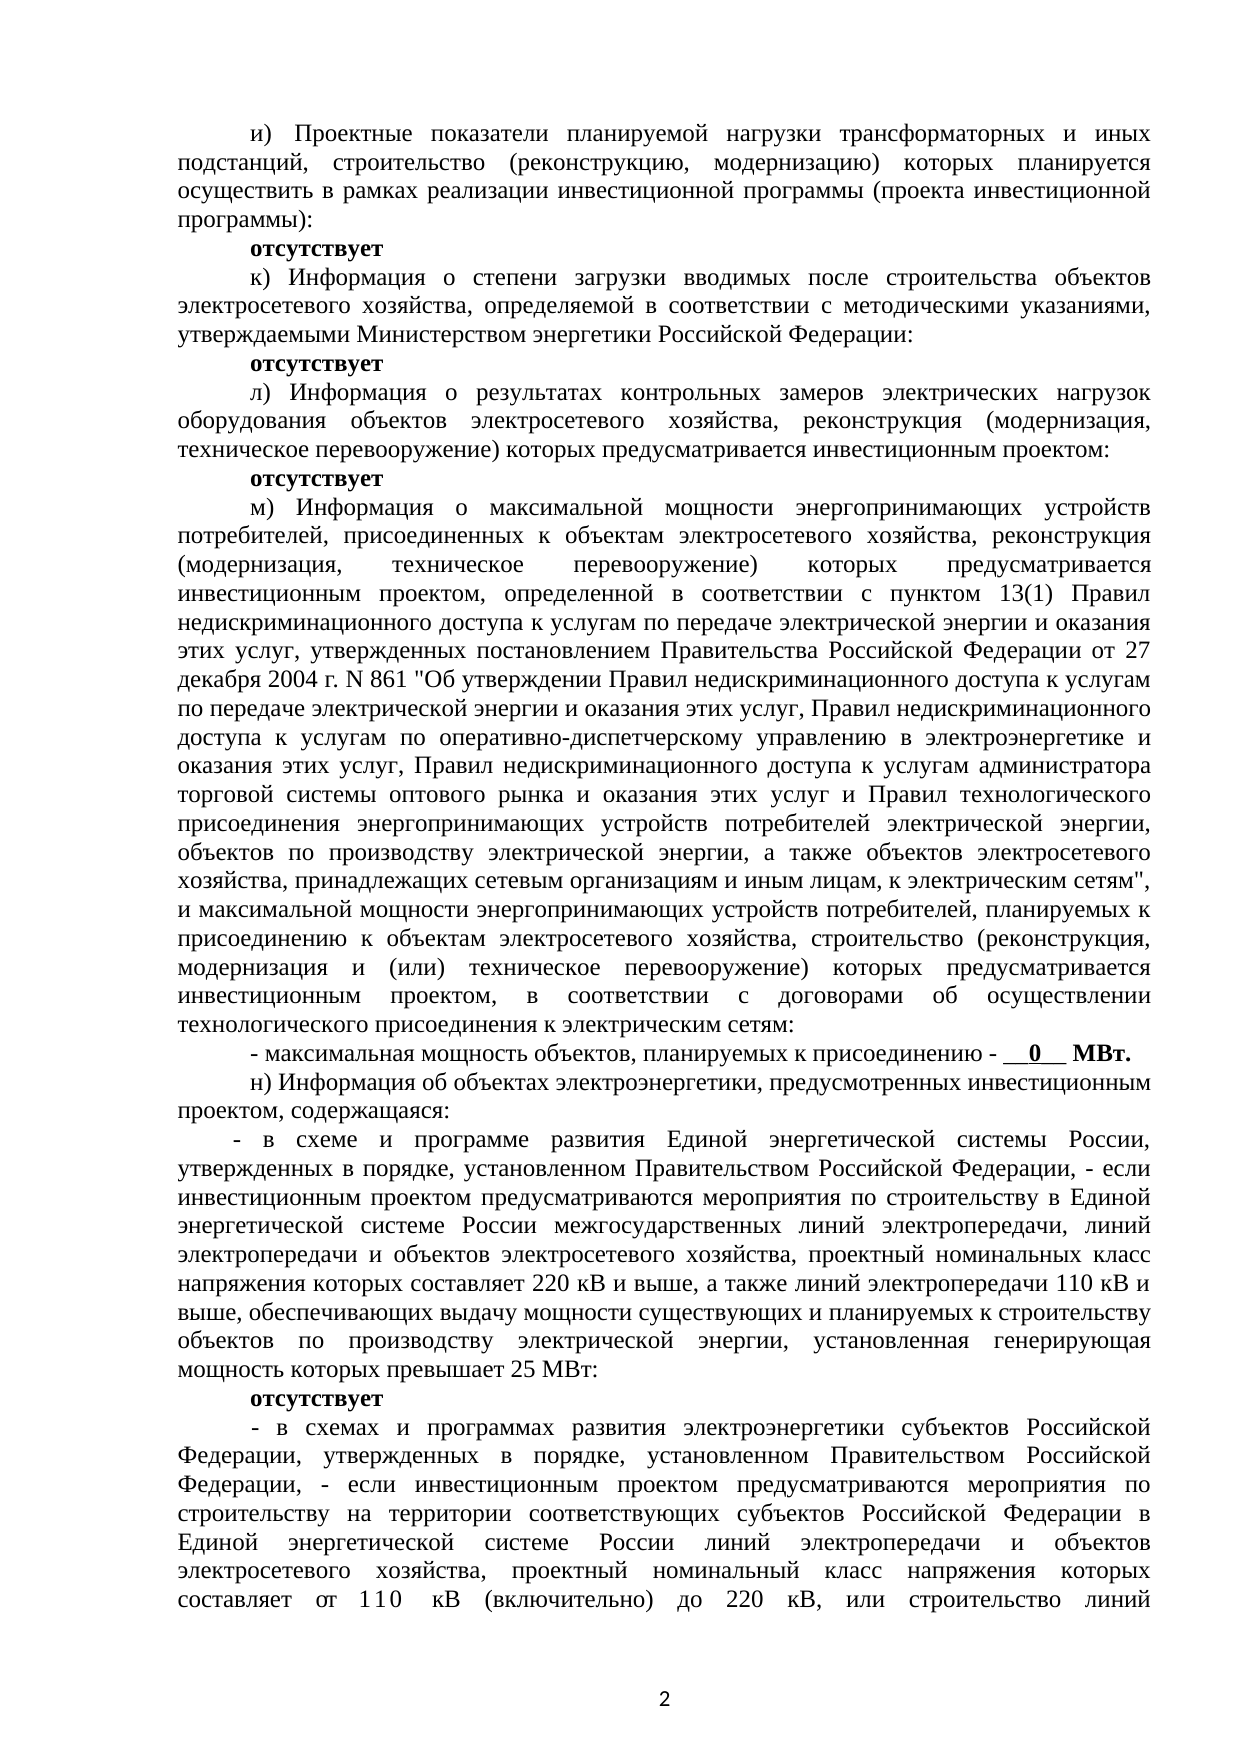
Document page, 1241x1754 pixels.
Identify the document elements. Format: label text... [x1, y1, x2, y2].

text отсутствует [177, 463, 1152, 492]
text н) Информация об объектах электроэнергетики, предусмотренных инвестиционным проектом, содержащаяся: [177, 1067, 1152, 1124]
text м) Информация о максимальной мощности энергопринимающих устройств потребителей, присоединенных к объектам электросетевого хозяйства, реконструкция (модернизация, техническое перевооружение) которых предусматривается инвестиционным проектом, определенной в соответствии с пунктом 13(1) Правил недискриминационного доступа к услугам по передаче электрической энергии и оказания этих услуг, утвержденных постановлением Правительства Российской Федерации от 27 декабря 2004 г. N 861 "Об утверждении Правил недискриминационного доступа к услугам по передаче электрической энергии и оказания этих услуг, Правил недискриминационного доступа к услугам по оперативно-диспетчерскому управлению в электроэнергетике и оказания этих услуг, Правил недискриминационного доступа к услугам администратора торговой системы оптового рынка и оказания этих услуг и Правил технологического присоединения энергопринимающих устройств потребителей электрической энергии, объектов по производству электрической энергии, а также объектов электросетевого хозяйства, принадлежащих сетевым организациям и иным лицам, к электрическим сетям", и максимальной мощности энергопринимающих устройств потребителей, планируемых к присоединению к объектам электросетевого хозяйства, строительство (реконструкция, модернизация и (или) техническое перевооружение) которых предусматривается инвестиционным проектом, в соответствии с договорами об осуществлении технологического присоединения к электрическим сетям: [177, 492, 1152, 1038]
text к) Информация о степени загрузки вводимых после строительства объектов электросетевого хозяйства, определяемой в соответствии с методическими указаниями, утверждаемыми Министерством энергетики Российской Федерации: [177, 262, 1152, 348]
text отсутствует [177, 1383, 1152, 1412]
text отсутствует [177, 348, 1152, 377]
text отсутствует [177, 233, 1152, 262]
text - максимальная мощность объектов, планируемых к присоединению - __0__ МВт. [177, 1038, 1152, 1067]
text - в схеме и программе развития Единой энергетической системы России, утвержденных в порядке, установленном Правительством Российской Федерации, - если инвестиционным проектом предусматриваются мероприятия по строительству в Единой энергетической системе России межгосударственных линий электропередачи, линий электропередачи и объектов электросетевого хозяйства, проектный номинальных класс напряжения которых составляет 220 кВ и выше, а также линий электропередачи 110 кВ и выше, обеспечивающих выдачу мощности существующих и планируемых к строительству объектов по производству электрической энергии, установленная генерирующая мощность которых превышает 25 МВт: [177, 1124, 1152, 1383]
text и) Проектные показатели планируемой нагрузки трансформаторных и иных подстанций, строительство (реконструкцию, модернизацию) которых планируется осуществить в рамках реализации инвестиционной программы (проекта инвестиционной программы): [177, 118, 1152, 233]
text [177, 1412, 1152, 1613]
text л) Информация о результатах контрольных замеров электрических нагрузок оборудования объектов электросетевого хозяйства, реконструкция (модернизация, техническое перевооружение) которых предусматривается инвестиционным проектом: [177, 377, 1152, 463]
